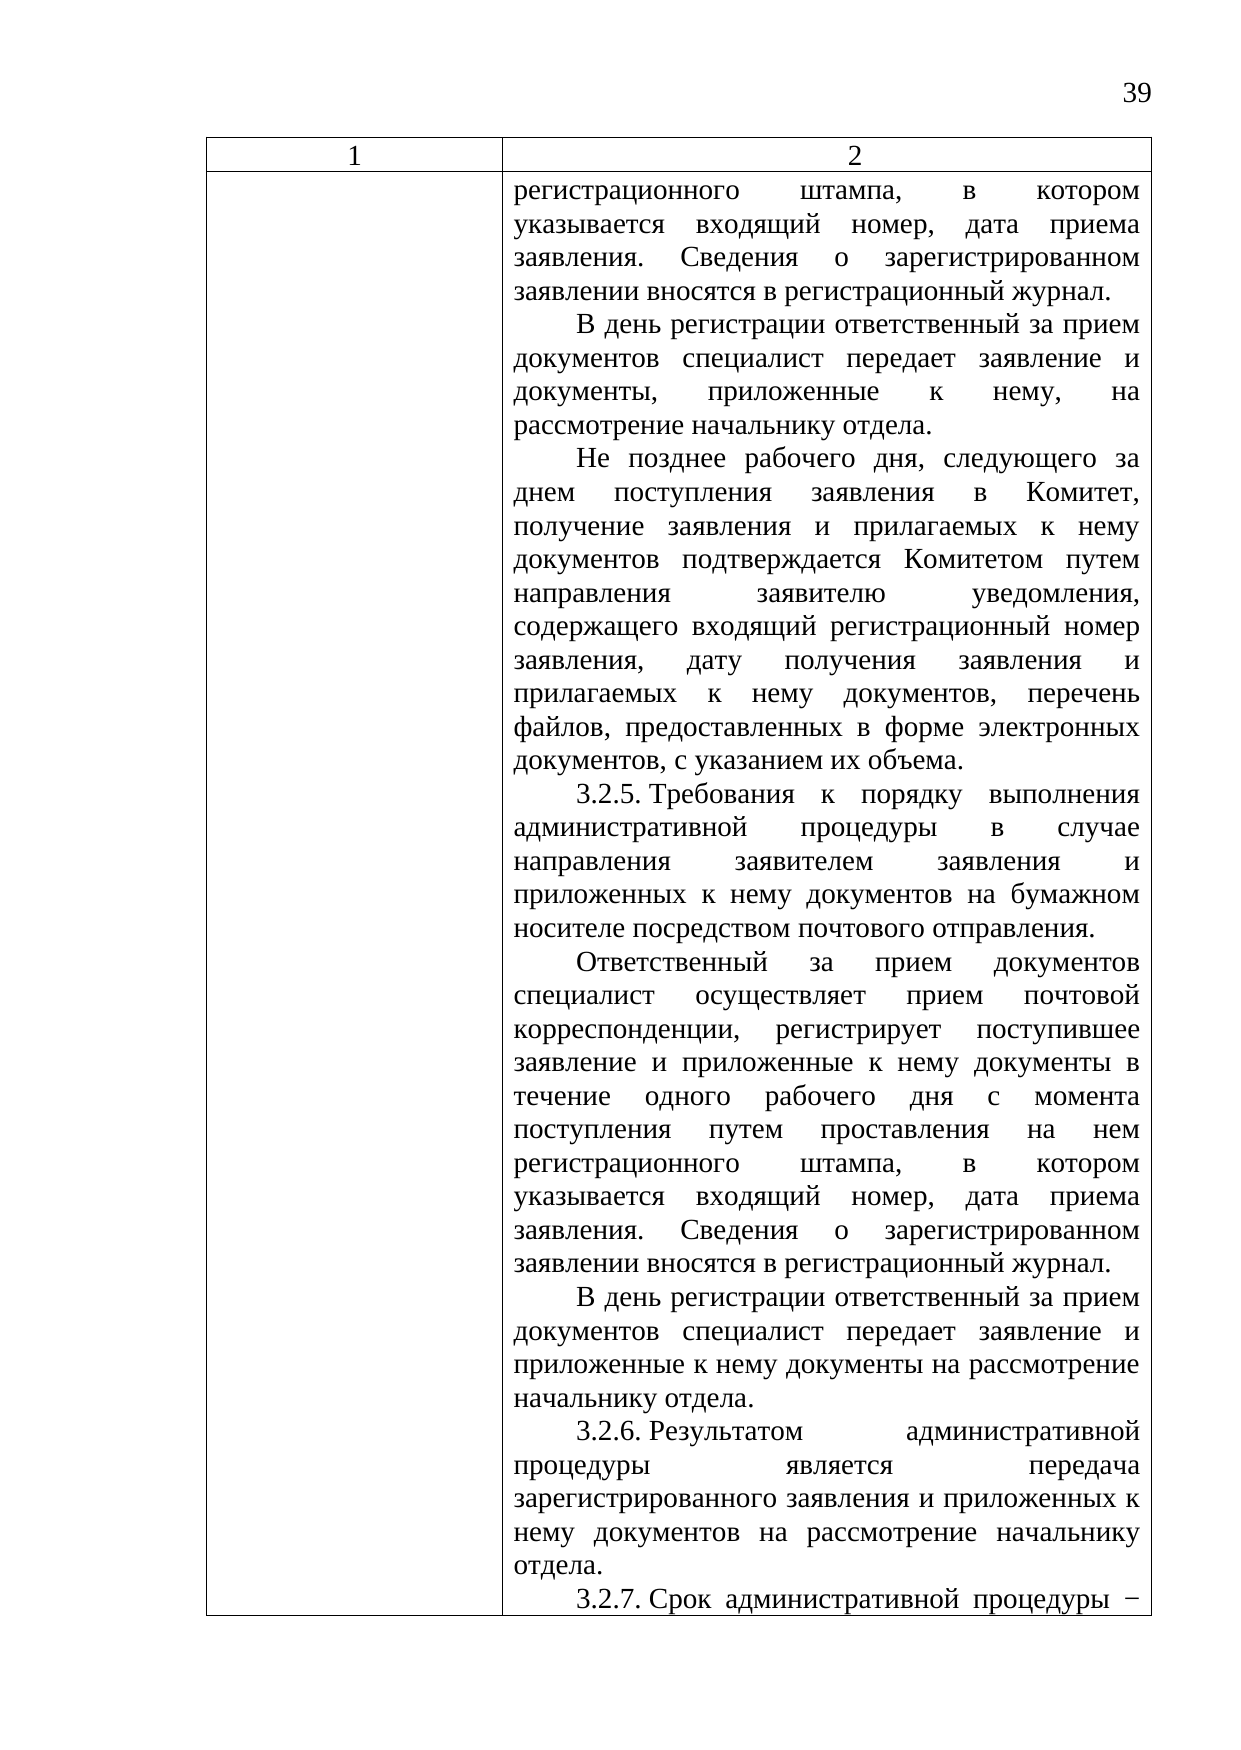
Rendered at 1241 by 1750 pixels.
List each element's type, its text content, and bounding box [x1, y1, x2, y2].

table_header 2 [503, 138, 1151, 171]
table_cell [207, 172, 502, 1614]
table_header 1 [207, 138, 502, 171]
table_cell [503, 172, 1151, 1614]
